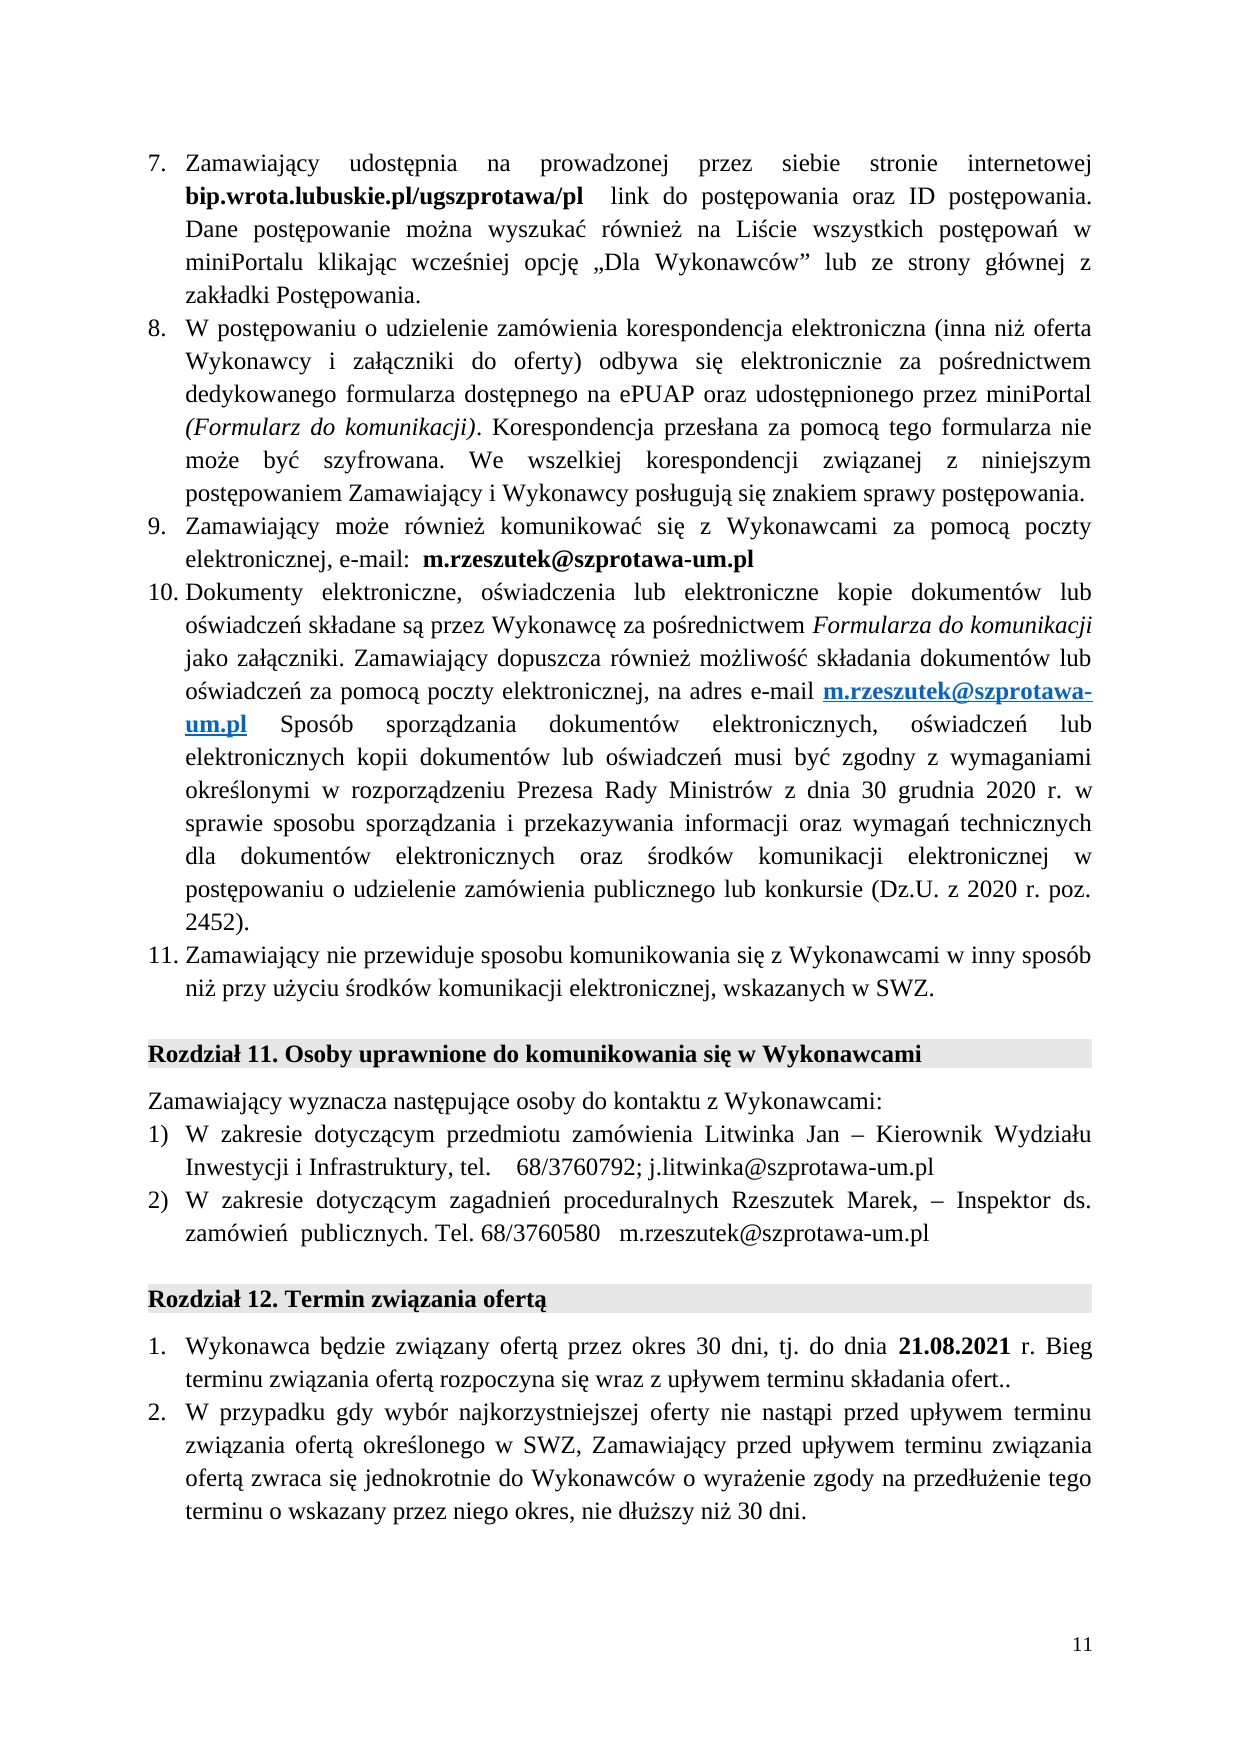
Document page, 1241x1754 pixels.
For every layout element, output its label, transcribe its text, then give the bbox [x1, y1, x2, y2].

subtitle Rozdział 12. Termin związania ofertą [148, 1284, 1092, 1313]
list Dokumenty elektroniczne, oświadczenia lub elektroniczne kopie dokumentów lub oświadczeń składane są przez Wykonawcę za pośrednictwem Formularza do komunikacji jako załączniki. Zamawiający dopuszcza również możliwość składania dokumentów lub oświadczeń za pomocą poczty elektronicznej, na adres e-mail m.rzeszutek@szprotawa-um.pl Sposób sporządzania dokumentów elektronicznych, oświadczeń lub elektronicznych kopii dokumentów lub oświadczeń musi być zgodny z wymaganiami określonymi w rozporządzeniu Prezesa Rady Ministrów z dnia 30 grudnia 2020 r. w sprawie sposobu sporządzania i przekazywania informacji oraz wymagań technicznych dla dokumentów elektronicznych oraz środków komunikacji elektronicznej w postępowaniu o udzielenie zamówienia publicznego lub konkursie (Dz.U. z 2020 r. poz. 2452). [148, 577, 1092, 936]
subtitle Rozdział 11. Osoby uprawnione do komunikowania się w Wykonawcami [148, 1039, 1092, 1068]
list Zamawiający udostępnia na prowadzonej przez siebie stronie internetowej bip.wrota.lubuskie.pl/ugszprotawa/pl link do postępowania oraz ID postępowania. Dane postępowanie można wyszukać również na Liście wszystkich postępowań w miniPortalu klikając wcześniej opcję „Dla Wykonawców” lub ze strony głównej z zakładki Postępowania. [148, 148, 1092, 308]
list W zakresie dotyczącym zagadnień proceduralnych Rzeszutek Marek, – Inspektor ds. zamówień publicznych. Tel. 68/3760580 m.rzeszutek@szprotawa-um.pl [148, 1185, 1092, 1247]
list Wykonawca będzie związany ofertą przez okres 30 dni, tj. do dnia 21.08.2021 r. Bieg terminu związania ofertą rozpoczyna się wraz z upływem terminu składania ofert.. [148, 1331, 1092, 1393]
text Zamawiający wyznacza następujące osoby do kontaktu z Wykonawcami: [148, 1086, 1092, 1115]
list Zamawiający może również komunikować się z Wykonawcami za pomocą poczty elektronicznej, e-mail: m.rzeszutek@szprotawa-um.pl [148, 511, 1092, 573]
list W przypadku gdy wybór najkorzystniejszej oferty nie nastąpi przed upływem terminu związania ofertą określonego w SWZ, Zamawiający przed upływem terminu związania ofertą zwraca się jednokrotnie do Wykonawców o wyrażenie zgody na przedłużenie tego terminu o wskazany przez niego okres, nie dłuższy niż 30 dni. [148, 1397, 1092, 1525]
list W zakresie dotyczącym przedmiotu zamówienia Litwinka Jan – Kierownik Wydziału Inwestycji i Infrastruktury, tel. 68/3760792; j.litwinka@szprotawa-um.pl [148, 1119, 1092, 1181]
list Zamawiający nie przewiduje sposobu komunikowania się z Wykonawcami w inny sposób niż przy użyciu środków komunikacji elektronicznej, wskazanych w SWZ. [148, 940, 1092, 1002]
list W postępowaniu o udzielenie zamówienia korespondencja elektroniczna (inna niż oferta Wykonawcy i załączniki do oferty) odbywa się elektronicznie za pośrednictwem dedykowanego formularza dostępnego na ePUAP oraz udostępnionego przez miniPortal (Formularz do komunikacji). Korespondencja przesłana za pomocą tego formularza nie może być szyfrowana. We wszelkiej korespondencji związanej z niniejszym postępowaniem Zamawiający i Wykonawcy posługują się znakiem sprawy postępowania. [148, 313, 1092, 507]
